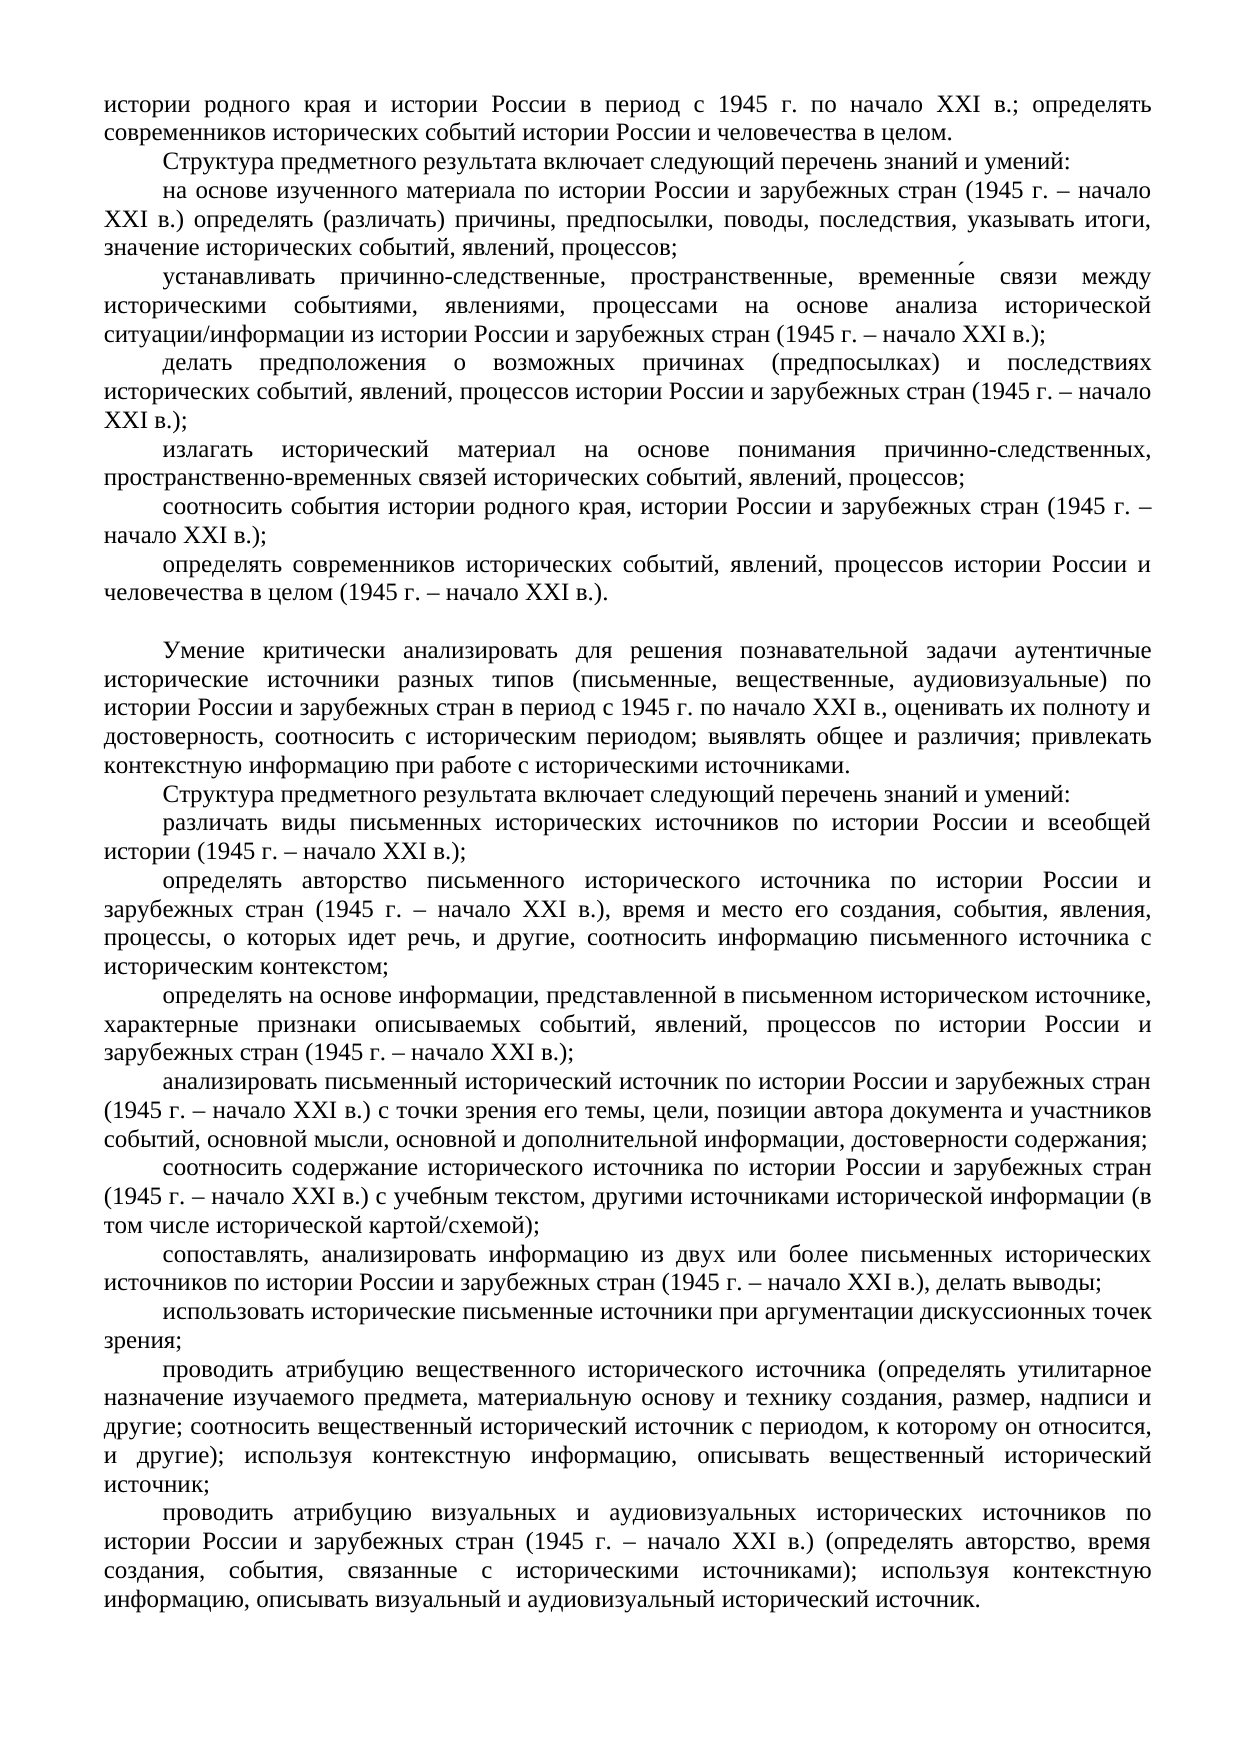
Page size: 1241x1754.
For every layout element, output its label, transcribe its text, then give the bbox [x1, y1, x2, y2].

text устанавливать причинно-следственные, пространственные, временны́е связи между историческими событиями, явлениями, процессами на основе анализа исторической ситуации/информации из истории России и зарубежных стран (1945 г. – начало ХХI в.); [103, 261, 1152, 347]
text использовать исторические письменные источники при аргументации дискуссионных точек зрения; [103, 1296, 1152, 1354]
text Умение критически анализировать для решения познавательной задачи аутентичные исторические источники разных типов (письменные, вещественные, аудиовизуальные) по истории России и зарубежных стран в период с 1945 г. по начало ХХI в., оценивать их полноту и достоверность, соотносить с историческим периодом; выявлять общее и различия; привлекать контекстную информацию при работе с историческими источниками. [103, 635, 1152, 779]
text проводить атрибуцию вещественного исторического источника (определять утилитарное назначение изучаемого предмета, материальную основу и технику создания, размер, надписи и другие; соотносить вещественный исторический источник с периодом, к которому он относится, и другие); используя контекстную информацию, описывать вещественный исторический источник; [103, 1354, 1152, 1497]
text различать виды письменных исторических источников по истории России и всеобщей истории (1945 г. – начало ХХI в.); [103, 807, 1152, 865]
text на основе изученного материала по истории России и зарубежных стран (1945 г. – начало ХХI в.) определять (различать) причины, предпосылки, поводы, последствия, указывать итоги, значение исторических событий, явлений, процессов; [103, 175, 1152, 261]
text определять авторство письменного исторического источника по истории России и зарубежных стран (1945 г. – начало ХХI в.), время и место его создания, события, явления, процессы, о которых идет речь, и другие, соотносить информацию письменного источника с историческим контекстом; [103, 865, 1152, 980]
text соотносить события истории родного края, истории России и зарубежных стран (1945 г. – начало ХХI в.); [103, 491, 1152, 549]
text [103, 89, 1152, 146]
text анализировать письменный исторический источник по истории России и зарубежных стран (1945 г. – начало ХХI в.) с точки зрения его темы, цели, позиции автора документа и участников событий, основной мысли, основной и дополнительной информации, достоверности содержания; [103, 1066, 1152, 1152]
text Структура предметного результата включает следующий перечень знаний и умений: [103, 779, 1152, 807]
text излагать исторический материал на основе понимания причинно-следственных, пространственно-временных связей исторических событий, явлений, процессов; [103, 434, 1152, 491]
text определять современников исторических событий, явлений, процессов истории России и человечества в целом (1945 г. – начало ХХI в.). [103, 549, 1152, 606]
text делать предположения о возможных причинах (предпосылках) и последствиях исторических событий, явлений, процессов истории России и зарубежных стран (1945 г. – начало ХХI в.); [103, 347, 1152, 434]
text соотносить содержание исторического источника по истории России и зарубежных стран (1945 г. – начало ХХI в.) с учебным текстом, другими источниками исторической информации (в том числе исторической картой/схемой); [103, 1152, 1152, 1239]
text Структура предметного результата включает следующий перечень знаний и умений: [103, 146, 1152, 175]
text определять на основе информации, представленной в письменном историческом источнике, характерные признаки описываемых событий, явлений, процессов по истории России и зарубежных стран (1945 г. – начало ХХI в.); [103, 980, 1152, 1066]
text сопоставлять, анализировать информацию из двух или более письменных исторических источников по истории России и зарубежных стран (1945 г. – начало ХХI в.), делать выводы; [103, 1239, 1152, 1296]
text проводить атрибуцию визуальных и аудиовизуальных исторических источников по истории России и зарубежных стран (1945 г. – начало ХХI в.) (определять авторство, время создания, события, связанные с историческими источниками); используя контекстную информацию, описывать визуальный и аудиовизуальный исторический источник. [103, 1497, 1152, 1612]
